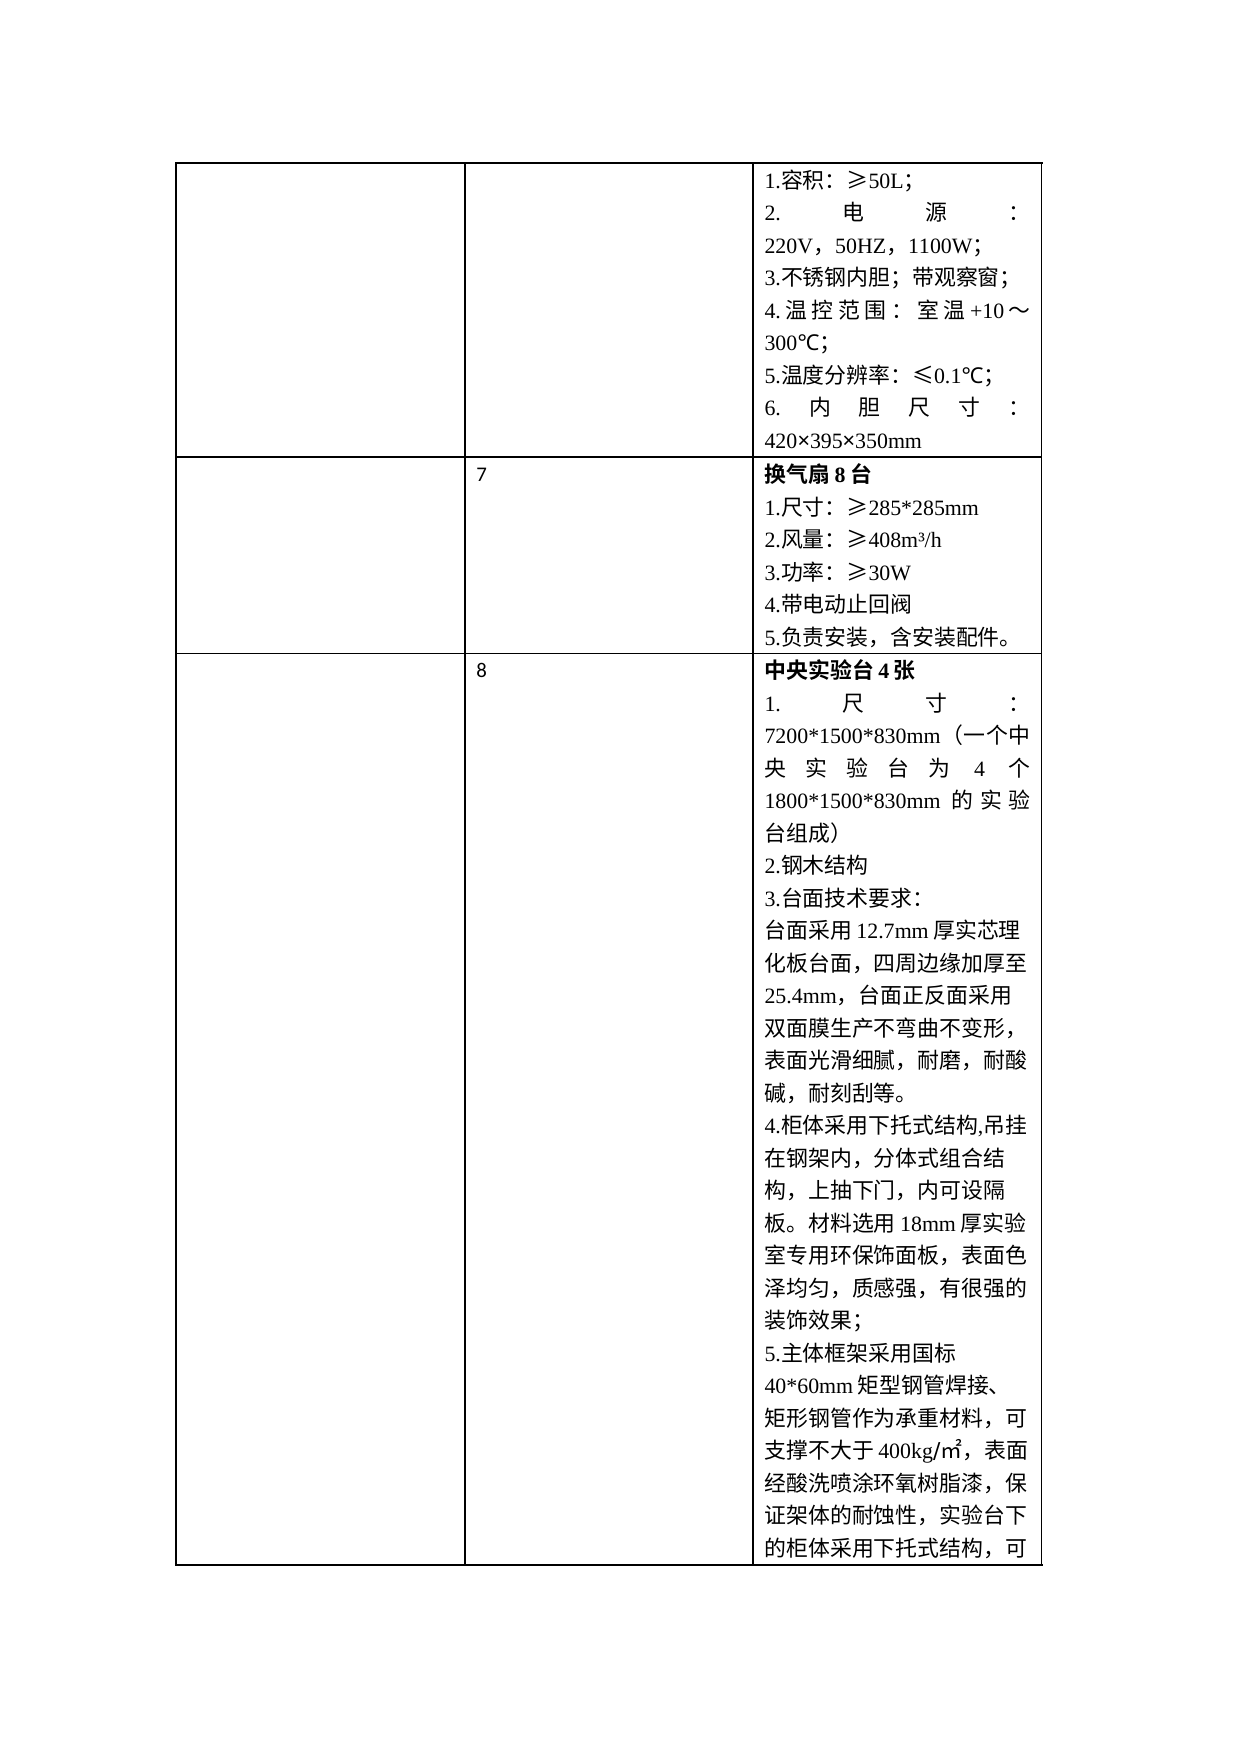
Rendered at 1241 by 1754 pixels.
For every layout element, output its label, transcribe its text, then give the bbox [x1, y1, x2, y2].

table_cell 7 [466, 458, 752, 653]
table_cell [177, 458, 464, 653]
table_cell [177, 164, 464, 456]
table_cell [754, 164, 1041, 456]
table_cell 8 [466, 654, 752, 1564]
table_cell [177, 654, 464, 1564]
table_cell 换气扇8台 1.尺寸：≥285*285mm 2.风量：≥408m³/h 3.功率：≥30W 4.带电动止回阀 5.负责安装，含安装配件。 [754, 458, 1041, 653]
table_cell 6 [466, 164, 752, 456]
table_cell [754, 654, 1041, 1564]
